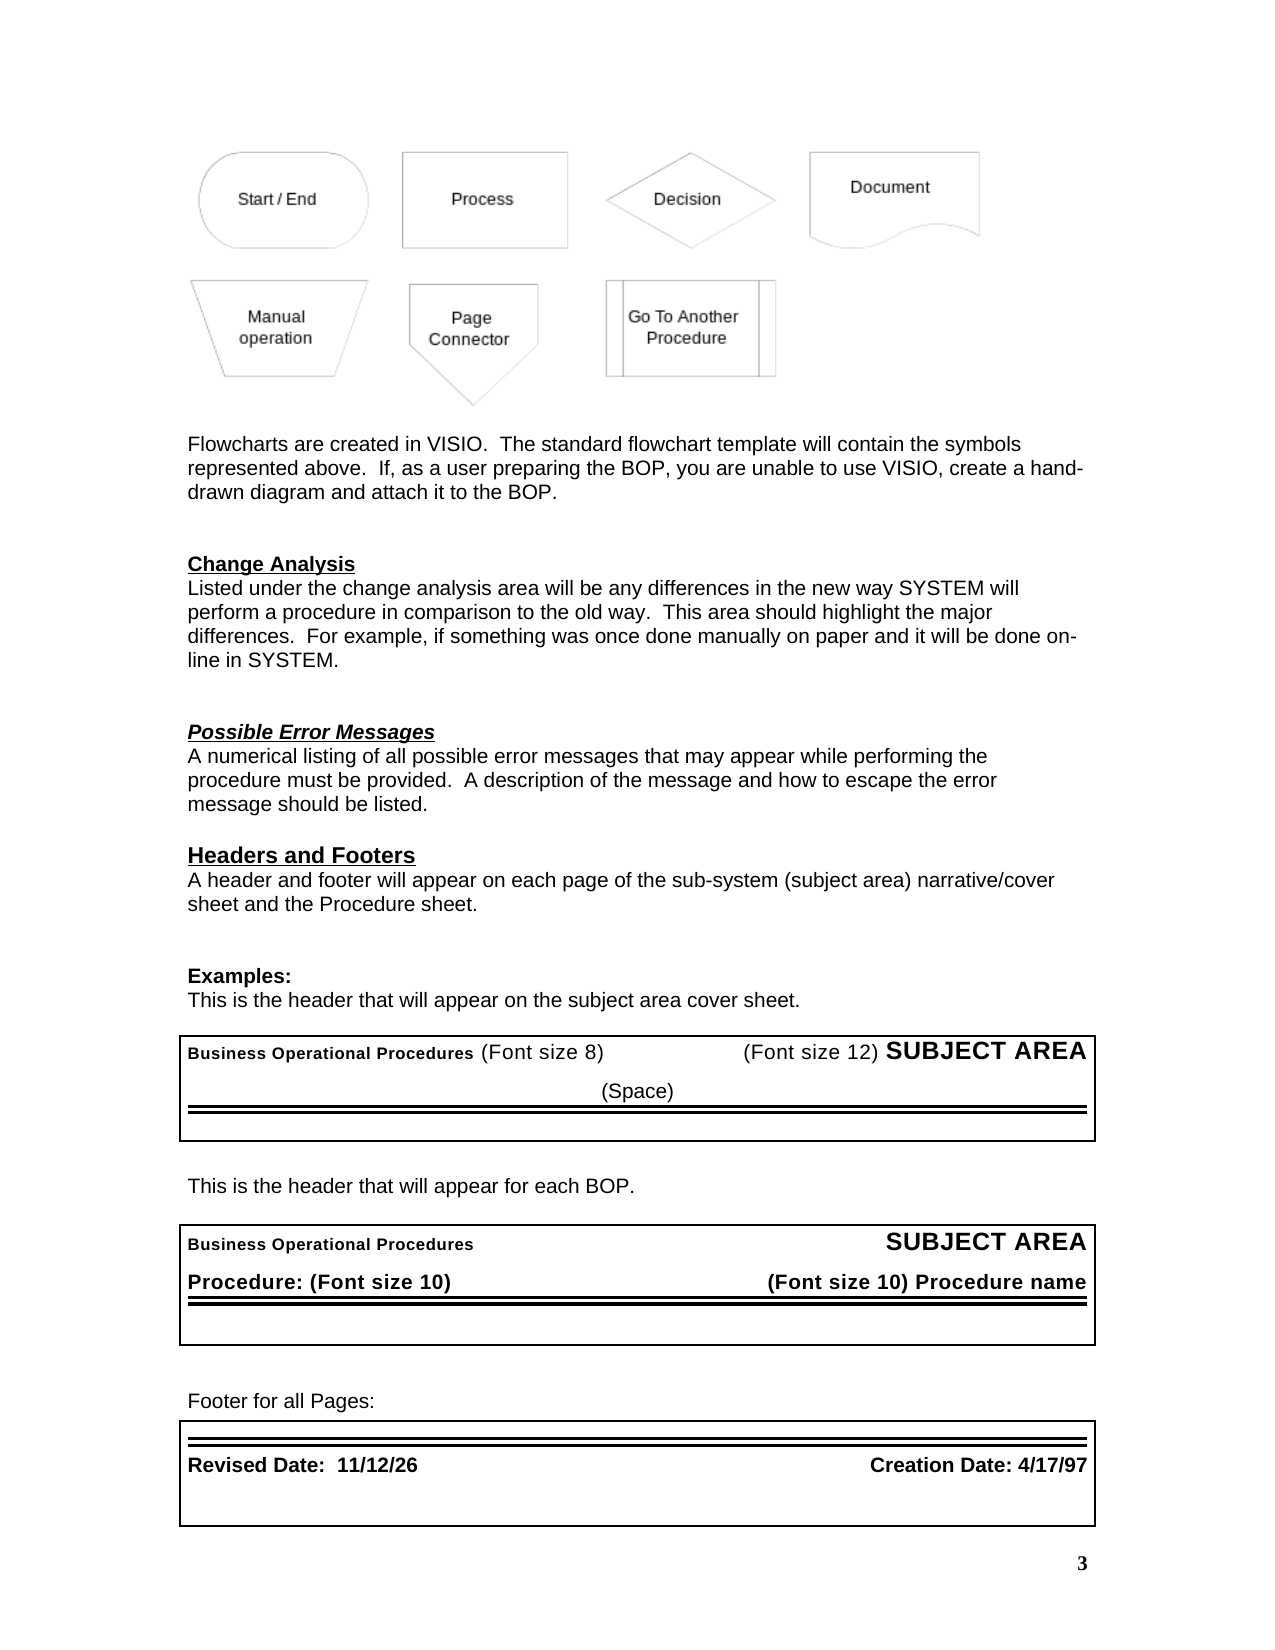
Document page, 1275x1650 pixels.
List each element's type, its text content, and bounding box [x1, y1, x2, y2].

text Change Analysis [187, 552, 1087, 576]
text Business Operational Procedures SUBJECT AREA [187, 1227, 1087, 1256]
text Headers and Footers [187, 842, 1087, 868]
text Footer for all Pages: [187, 1389, 1087, 1413]
text Possible Error Messages [187, 719, 1087, 743]
text (Space) [187, 1079, 1087, 1114]
text Revised Date: 01-Jul-17 Creation Date: 4/17/97 [187, 1445, 1087, 1477]
text This is the header that will appear for each BOP. [187, 1174, 1087, 1198]
text Flowcharts are created in VISIO. The standard flowchart template will contain the symbols represented above. If, as a user preparing the BOP, you are unable to use VISIO, create a hand-drawn diagram and attach it to the BOP. [187, 432, 1087, 504]
text Business Operational Procedures (Font size 8) (Font size 12) SUBJECT AREA [187, 1037, 1087, 1064]
text Listed under the change analysis area will be any differences in the new way SYSTEM will perform a procedure in comparison to the old way. This area should highlight the major differences. For example, if something was once done manually on paper and it will be done on-line in SYSTEM. [187, 576, 1087, 672]
text Examples: [187, 964, 1087, 988]
text A numerical listing of all possible error messages that may appear while performing the procedure must be provided. A description of the message and how to escape the error message should be listed. [187, 743, 1087, 815]
text This is the header that will appear on the subject area cover sheet. [187, 988, 1087, 1012]
text Procedure: (Font size 10) (Font size 10) Procedure name [187, 1270, 1087, 1306]
text A header and footer will appear on each page of the sub-system (subject area) narrative/cover sheet and the Procedure sheet. [187, 868, 1087, 916]
